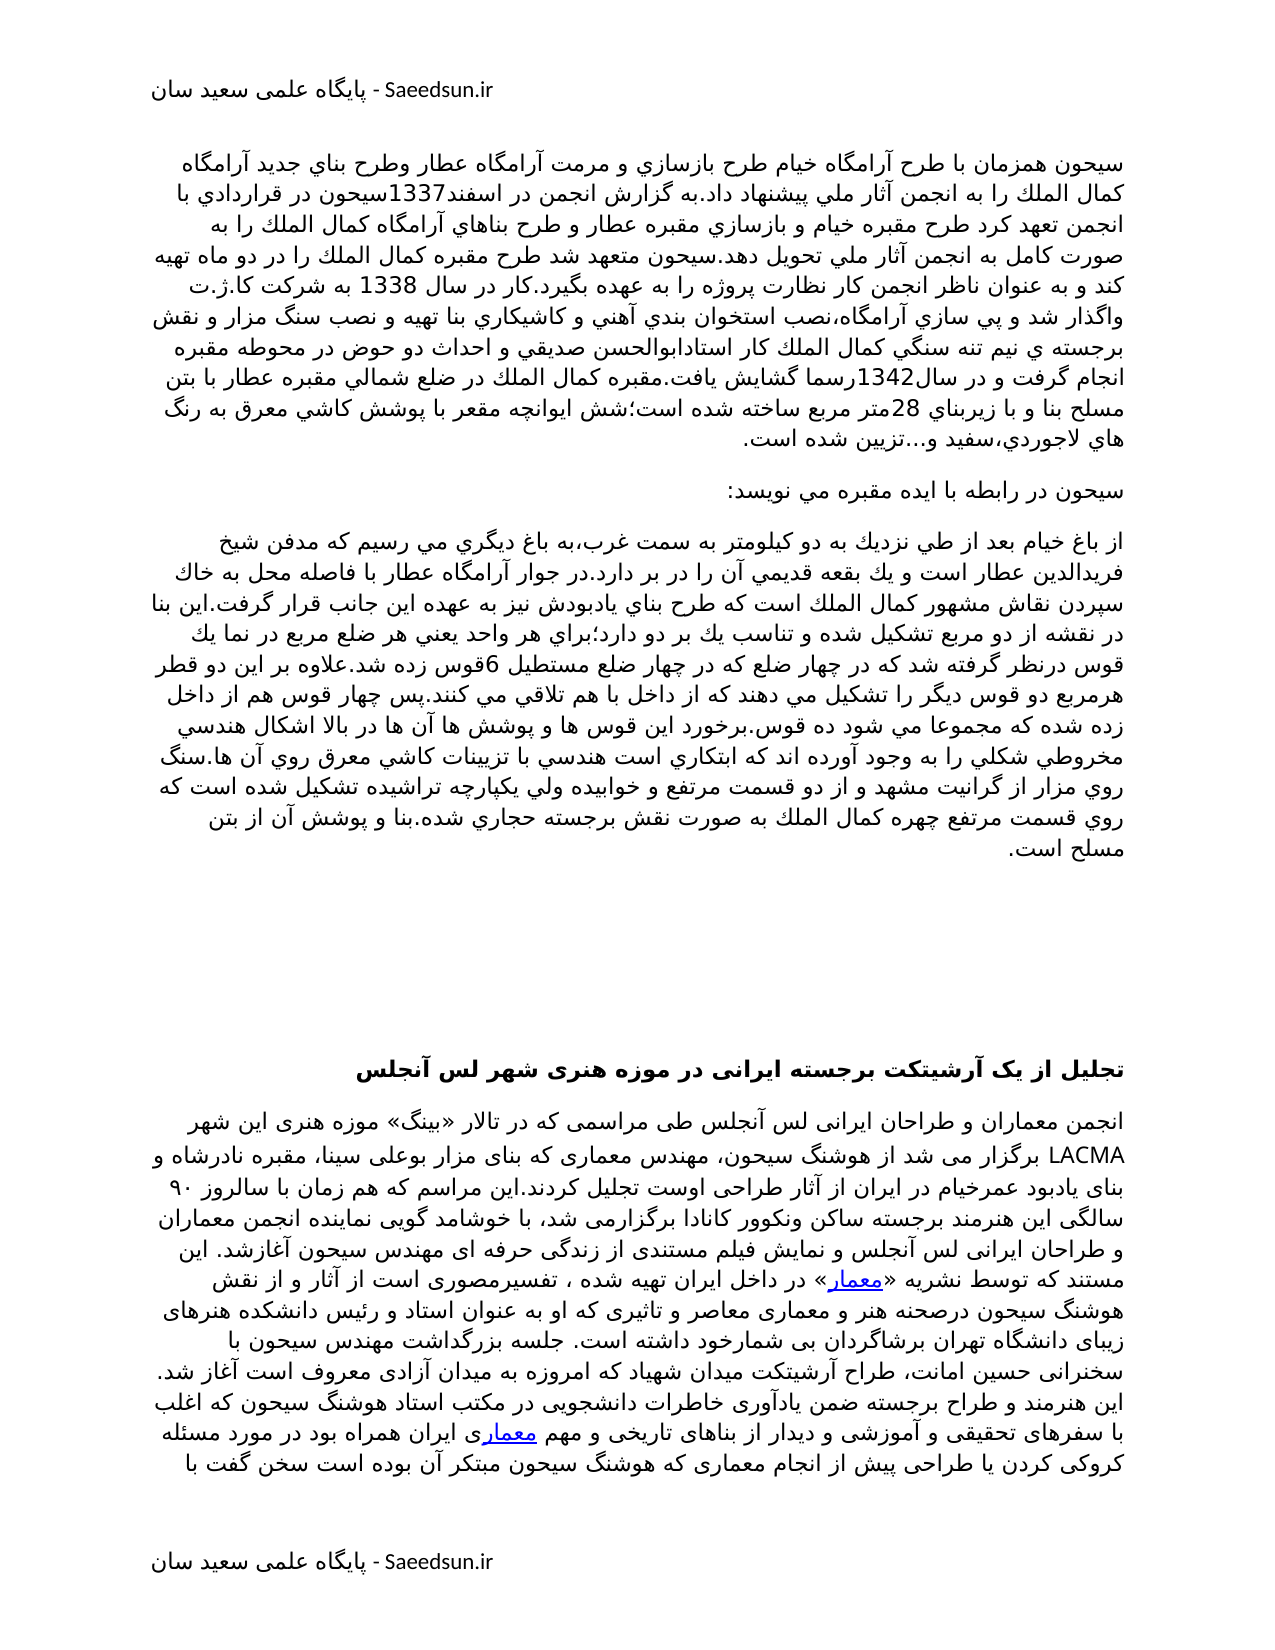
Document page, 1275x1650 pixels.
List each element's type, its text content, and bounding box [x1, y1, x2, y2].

text تجلیل از یک آرشیتکت برجسته ایرانی در موزه هنری شهر لس آنجلس [150, 1057, 1125, 1083]
text از باغ خيام بعد از طي نزديك به دو كيلومتر به سمت غرب،به باغ ديگري مي رسيم كه مدفن شيخ فريدالدين عطار است و يك بقعه قديمي آن را در بر دارد.در جوار آرامگاه عطار با فاصله محل به خاك سپردن نقاش مشهور كمال الملك است كه طرح بناي يادبودش نيز به عهده اين جانب قرار گرفت.اين بنا در نقشه از دو مربع تشكيل شده و تناسب يك بر دو دارد؛براي هر واحد يعني هر ضلع مربع در نما يك قوس درنظر گرفته شد كه در چهار ضلع كه در چهار ضلع مستطيل 6قوس زده شد.علاوه بر اين دو قطر هرمربع دو قوس ديگر را تشكيل مي دهند كه از داخل با هم تلاقي مي كنند.پس چهار قوس هم از داخل زده شده كه مجموعا مي شود ده قوس.برخورد اين قوس ها و پوشش ها آن ها در بالا اشكال هندسي مخروطي شكلي را به وجود آورده اند كه ابتكاري است هندسي با تزيينات كاشي معرق روي آن ها.سنگ روي مزار از گرانيت مشهد و از دو قسمت مرتفع و خوابيده ولي يكپارچه تراشيده تشكيل شده است كه روي قسمت مرتفع چهره كمال الملك به صورت نقش برجسته حجاري شده.بنا و پوشش آن از بتن مسلح است. [150, 528, 1125, 861]
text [150, 1108, 1125, 1477]
text سيحون در رابطه با ايده مقبره مي نويسد: [150, 477, 1125, 504]
text سيحون همزمان با طرح آرامگاه خيام طرح بازسازي و مرمت آرامگاه عطار وطرح بناي جديد آرامگاه كمال الملك را به انجمن آثار ملي پيشنهاد داد.به گزارش انجمن در اسفند1337سيحون در قراردادي با انجمن تعهد كرد طرح مقبره خيام و بازسازي مقبره عطار و طرح بناهاي آرامگاه كمال الملك را به صورت كامل به انجمن آثار ملي تحويل دهد.سيحون متعهد شد طرح مقبره كمال الملك را در دو ماه تهيه كند و به عنوان ناظر انجمن كار نظارت پروژه را به عهده بگيرد.كار در سال 1338 به شركت كا.ژ.ت واگذار شد و پي سازي آرامگاه،نصب استخوان بندي آهني و كاشيكاري بنا تهيه و نصب سنگ مزار و نقش برجسته ي نيم تنه سنگي كمال الملك كار استادابوالحسن صديقي و احداث دو حوض در محوطه مقبره انجام گرفت و در سال1342رسما گشايش يافت.مقبره كمال الملك در ضلع شمالي مقبره عطار با بتن مسلح بنا و با زيربناي 28متر مربع ساخته شده است؛شش ايوانچه مقعر با پوشش كاشي معرق به رنگ هاي لاجوردي،سفيد و...تزيين شده است. [150, 150, 1125, 452]
